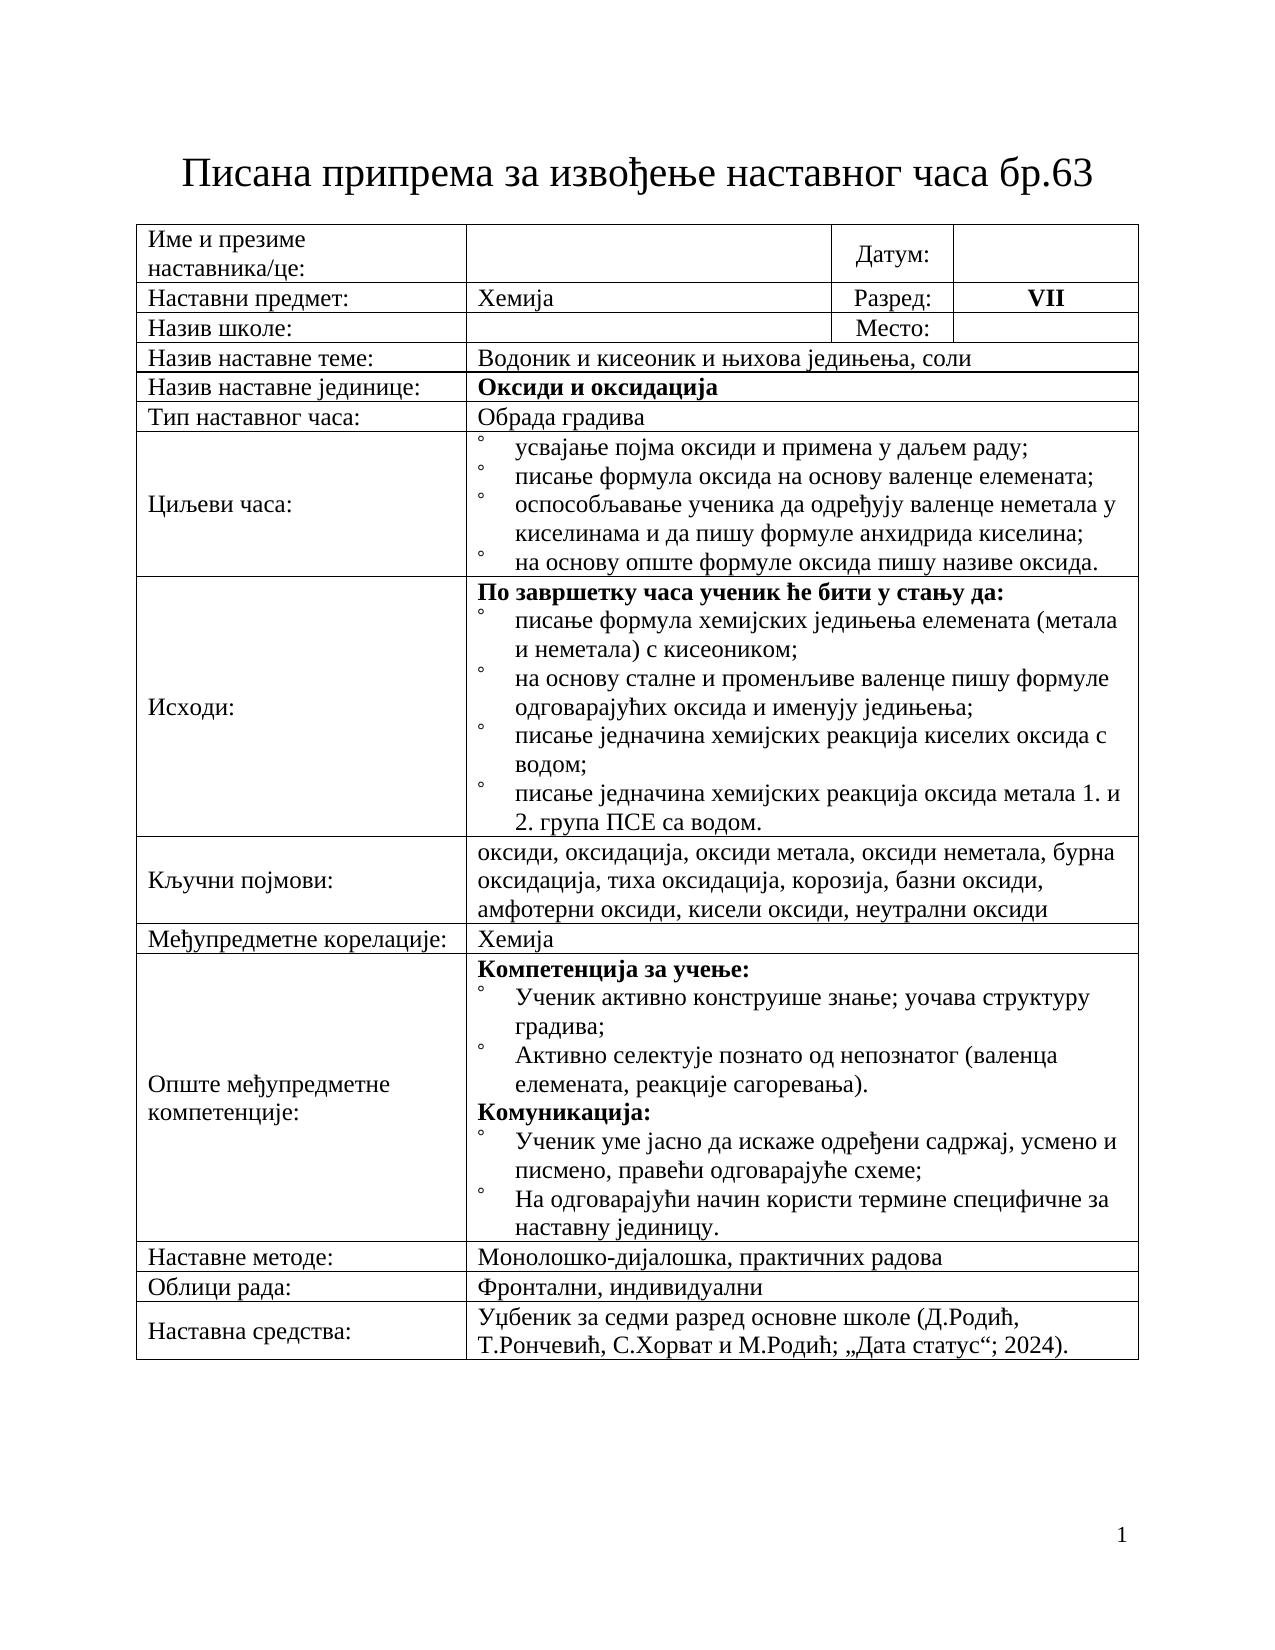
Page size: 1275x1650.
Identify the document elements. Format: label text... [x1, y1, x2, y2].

table_cell По завршетку часа ученик ће бити у стању да: писање формула хемијских једињења елемената (метала и неметала) с кисеоником; на основу сталне и променљиве валенце пишу формуле одговарајућих оксида и именују једињења; писање једначина хемијских реакција киселих оксида с водом; писање једначина хемијских реакција оксида метала 1. и 2. група ПСЕ са водом. [467, 577, 1138, 836]
table_cell [467, 313, 831, 342]
table_cell Исходи: [137, 577, 466, 836]
table_cell Разред: [832, 283, 953, 312]
table_cell Обрада градива [467, 402, 1138, 431]
table_cell Компетенција за учење: Ученик активно конструише знање; уочава структуру градива; Активно селектује познато од непознатог (валенца елемената, реакције сагоревања). Комуникација: Ученик уме јасно да искаже одређени садржај, усмено и писмено, правећи одговарајуће схеме; На одговарајући начин користи термине специфичне за наставну јединицу. [467, 954, 1138, 1241]
table_cell Назив наставне теме: [137, 343, 466, 371]
table_cell оксиди, оксидација, оксиди метала, оксиди неметала, бурна оксидација, тиха оксидација, корозија, базни оксиди, амфотерни оксиди, кисели оксиди, неутрални оксиди [467, 837, 1138, 923]
table_cell Назив школе: [137, 313, 466, 342]
table_cell Уџбеник за седми разред основне школе (Д.Родић, Т.Рончевић, С.Хорват и М.Родић; „Дата статус“; 2024). [467, 1302, 1138, 1359]
table_header [954, 225, 1138, 282]
table_cell Међупредметне корелације: [137, 924, 466, 953]
table_cell Место: [832, 313, 953, 342]
table_cell Хемија [467, 924, 1138, 953]
table_cell Наставни предмет: [137, 283, 466, 312]
table_cell Кључни појмови: [137, 837, 466, 923]
table_cell Хемија [467, 283, 831, 312]
table_cell Водоник и кисеоник и њихова једињења, соли [467, 343, 1138, 371]
table_cell Монолошко-дијалошка, практичних радова [467, 1242, 1138, 1271]
table_cell усвајање појма оксиди и примена у даљем раду; писање формула оксида на основу валенце елемената; оспособљавање ученика да одређују валенце неметала у киселинама и да пишу формуле анхидрида киселина; на основу опште формуле оксида пишу називе оксида. [467, 432, 1138, 576]
table_cell VII [954, 283, 1138, 312]
table_cell Оксиди и оксидација [467, 373, 1138, 401]
table_header Име и презиме наставника/це: [137, 225, 466, 282]
table_cell Облици рада: [137, 1272, 466, 1301]
table_cell [954, 313, 1138, 342]
table_header Датум: [832, 225, 953, 282]
table_cell Наставне методе: [137, 1242, 466, 1271]
table_cell Назив наставне јединице: [137, 373, 466, 401]
table_cell Наставна средства: [137, 1302, 466, 1359]
table_header [467, 225, 831, 282]
table_cell Фронтални, индивидуални [467, 1272, 1138, 1301]
table_cell Тип наставног часа: [137, 402, 466, 431]
table_cell Опште међупредметне компетенције: [137, 954, 466, 1241]
text Писана припрема за извођење наставног часа бр.63 [148, 148, 1127, 196]
table_cell Циљеви часа: [137, 432, 466, 576]
